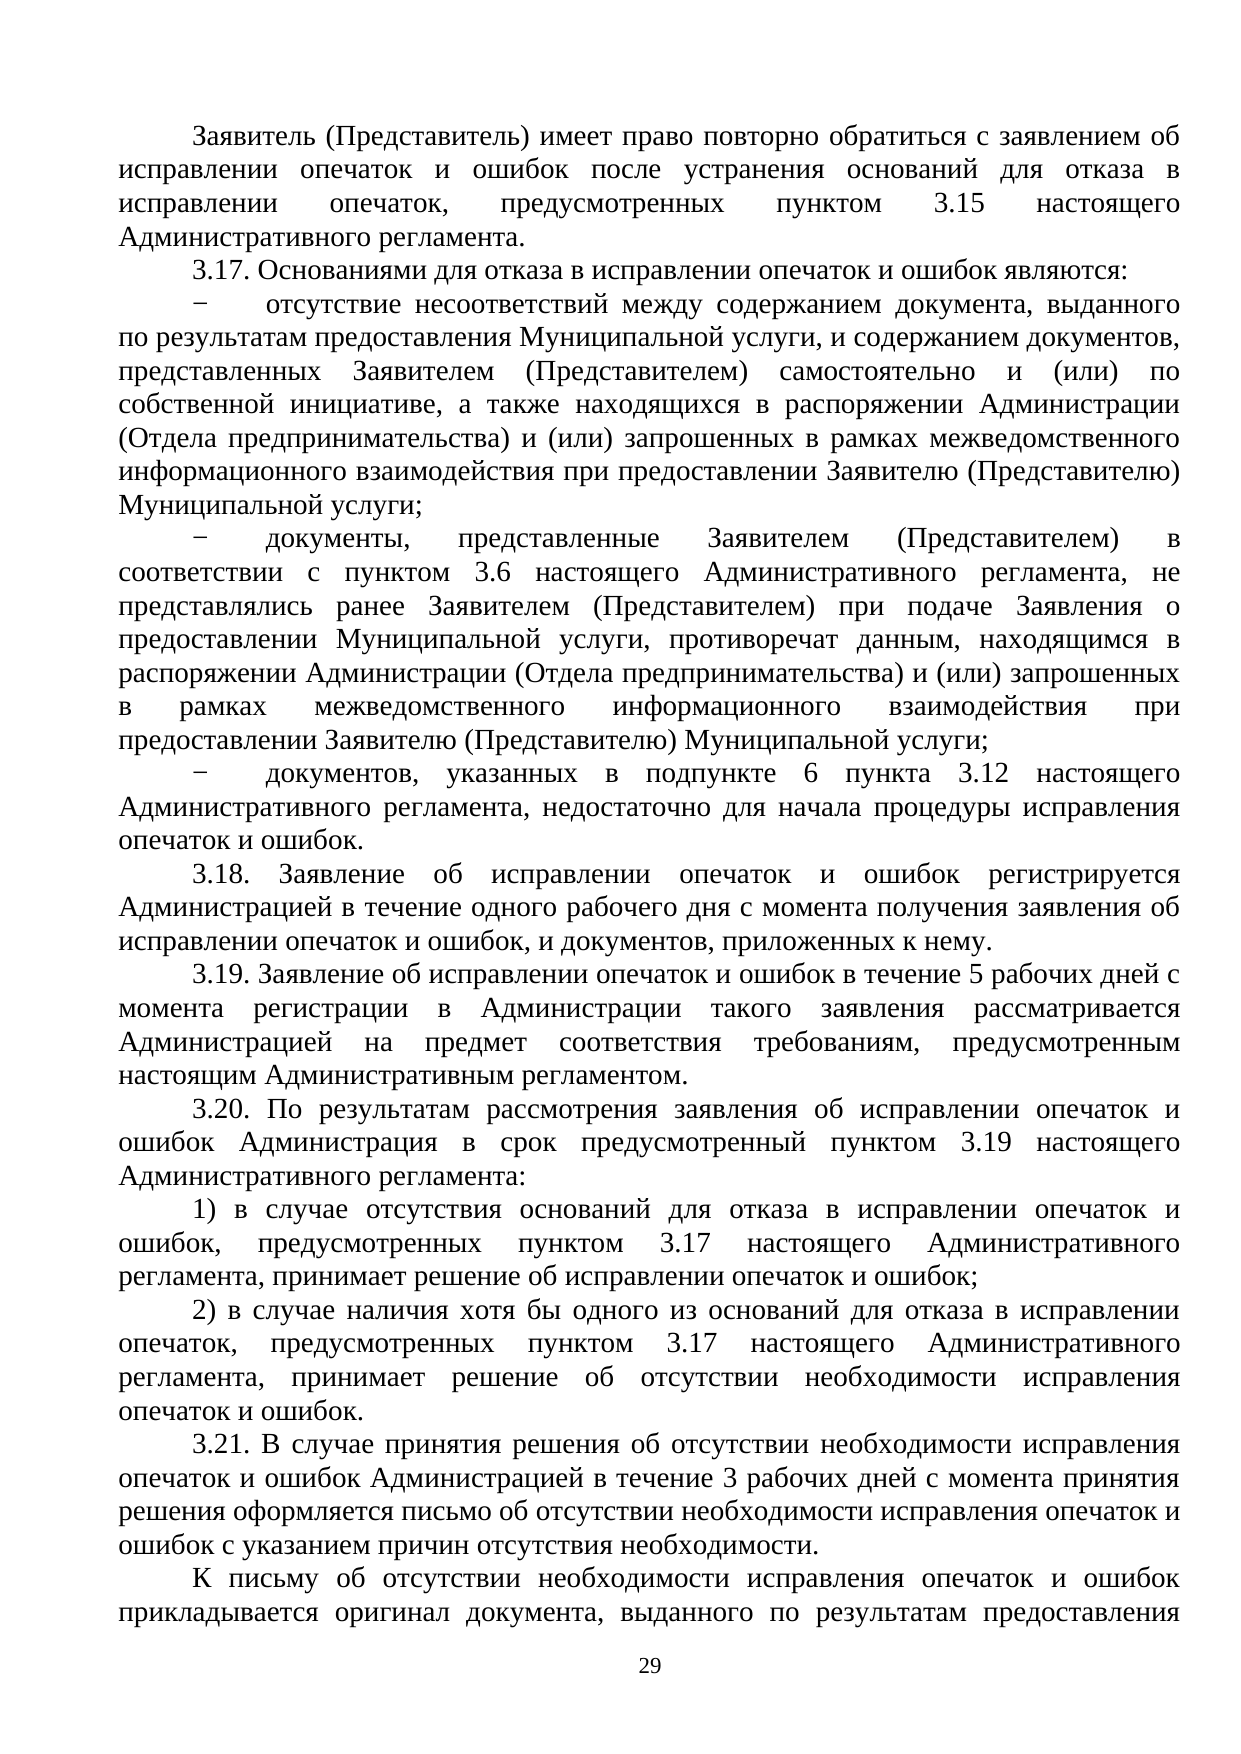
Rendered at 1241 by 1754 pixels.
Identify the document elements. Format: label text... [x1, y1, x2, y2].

text − документы, представленные Заявителем (Представителем) в соответствии с пунктом 3.6 настоящего Административного регламента, не представлялись ранее Заявителем (Представителем) при подаче Заявления о предоставлении Муниципальной услуги, противоречат данным, находящимся в распоряжении Администрации (Отдела предпринимательства) и (или) запрошенных в рамках межведомственного информационного взаимодействия при предоставлении Заявителю (Представителю) Муниципальной услуги; [118, 521, 1181, 755]
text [118, 1560, 1181, 1627]
text 1) в случае отсутствия оснований для отказа в исправлении опечаток и ошибок, предусмотренных пунктом 3.17 настоящего Административного регламента, принимает решение об исправлении опечаток и ошибок; [118, 1191, 1181, 1292]
text 3.21. В случае принятия решения об отсутствии необходимости исправления опечаток и ошибок Администрацией в течение 3 рабочих дней с момента принятия решения оформляется письмо об отсутствии необходимости исправления опечаток и ошибок с указанием причин отсутствия необходимости. [118, 1426, 1181, 1560]
text 3.20. По результатам рассмотрения заявления об исправлении опечаток и ошибок Администрация в срок предусмотренный пунктом 3.19 настоящего Административного регламента: [118, 1091, 1181, 1191]
text 2) в случае наличия хотя бы одного из оснований для отказа в исправлении опечаток, предусмотренных пунктом 3.17 настоящего Административного регламента, принимает решение об отсутствии необходимости исправления опечаток и ошибок. [118, 1292, 1181, 1426]
text 3.18. Заявление об исправлении опечаток и ошибок регистрируется Администрацией в течение одного рабочего дня с момента получения заявления об исправлении опечаток и ошибок, и документов, приложенных к нему. [118, 856, 1181, 957]
text 3.19. Заявление об исправлении опечаток и ошибок в течение 5 рабочих дней с момента регистрации в Администрации такого заявления рассматривается Администрацией на предмет соответствия требованиям, предусмотренным настоящим Административным регламентом. [118, 957, 1181, 1091]
text 3.17. Основаниями для отказа в исправлении опечаток и ошибок являются: [118, 252, 1181, 286]
text Заявитель (Представитель) имеет право повторно обратиться с заявлением об исправлении опечаток и ошибок после устранения оснований для отказа в исправлении опечаток, предусмотренных пунктом 3.15 настоящего Административного регламента. [118, 118, 1181, 252]
text − документов, указанных в подпункте 6 пункта 3.12 настоящего Административного регламента, недостаточно для начала процедуры исправления опечаток и ошибок. [118, 755, 1181, 856]
text − отсутствие несоответствий между содержанием документа, выданного по результатам предоставления Муниципальной услуги, и содержанием документов, представленных Заявителем (Представителем) самостоятельно и (или) по собственной инициативе, а также находящихся в распоряжении Администрации (Отдела предпринимательства) и (или) запрошенных в рамках межведомственного информационного взаимодействия при предоставлении Заявителю (Представителю) Муниципальной услуги; [118, 286, 1181, 521]
